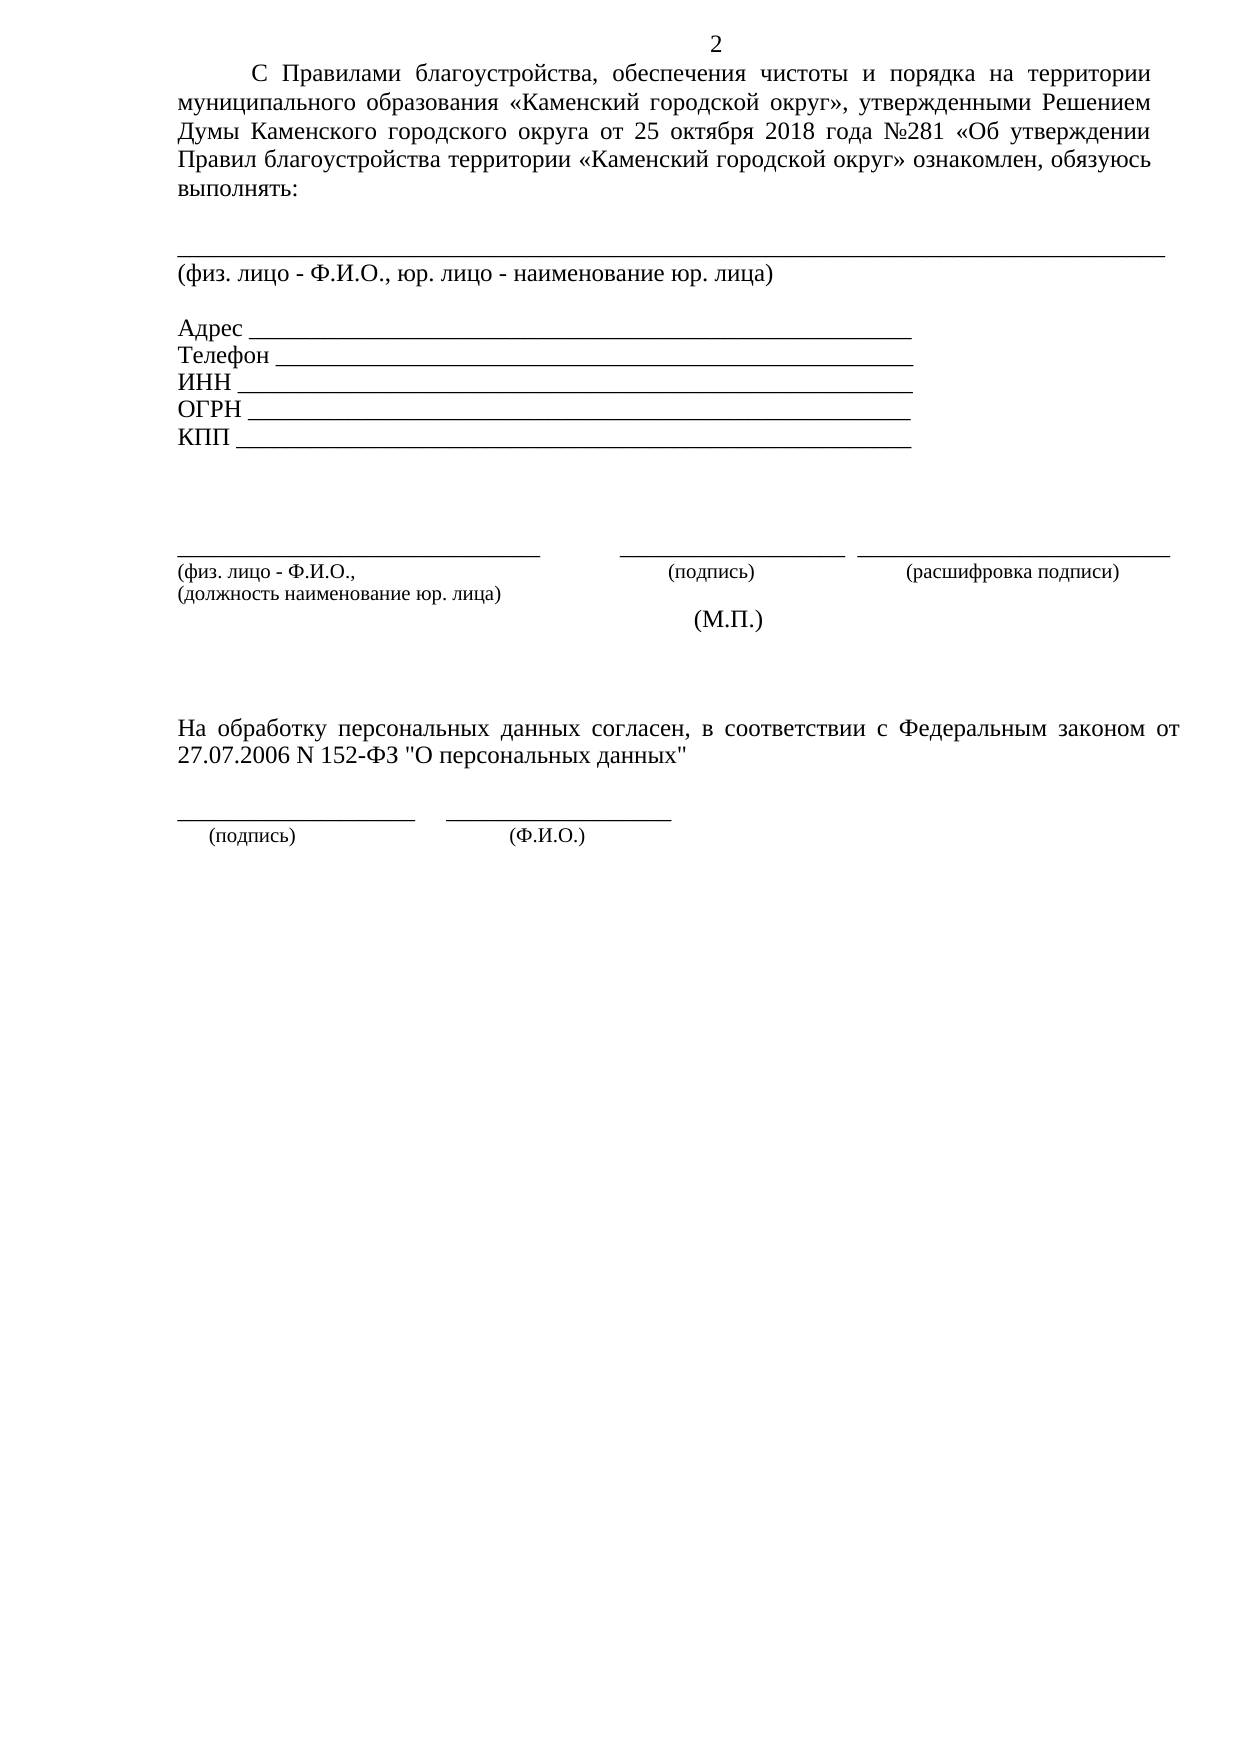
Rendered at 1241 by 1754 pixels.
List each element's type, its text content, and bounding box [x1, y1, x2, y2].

text (должность наименование юр. лица) [177, 583, 1181, 605]
text _______________________________________________________________________________ [177, 231, 1181, 259]
text (физ. лицо - Ф.И.О., юр. лицо - наименование юр. лица) [177, 259, 1181, 287]
text С Правилами благоустройства, обеспечения чистоты и порядка на территории муниципального образования «Каменский городской округ», утвержденными Решением Думы Каменского городского округа от 25 октября 2018 года №281 «Об утверждении Правил благоустройства территории «Каменский городской округ» ознакомлен, обязуюсь выполнять: [177, 58, 1152, 202]
text ___________________ __________________ [177, 797, 1181, 824]
text _____________________________ __________________ _________________________ [177, 532, 1181, 560]
text На обработку персональных данных согласен, в соответствии с Федеральным законом от 27.07.2006 N 152-ФЗ "О персональных данных" [177, 714, 1181, 769]
text 2 [177, 29, 1181, 58]
text Телефон ___________________________________________________ [177, 341, 1181, 369]
text (подпись) (Ф.И.О.) [177, 824, 1181, 847]
text КПП ______________________________________________________ [177, 423, 1181, 451]
text (физ. лицо - Ф.И.О., (подпись) (расшифровка подписи) [177, 560, 1181, 583]
text ОГРН _____________________________________________________ [177, 396, 1181, 423]
text Адрес _____________________________________________________ [177, 314, 1181, 341]
text (М.П.) [177, 605, 1181, 633]
text ИНН ______________________________________________________ [177, 369, 1181, 396]
